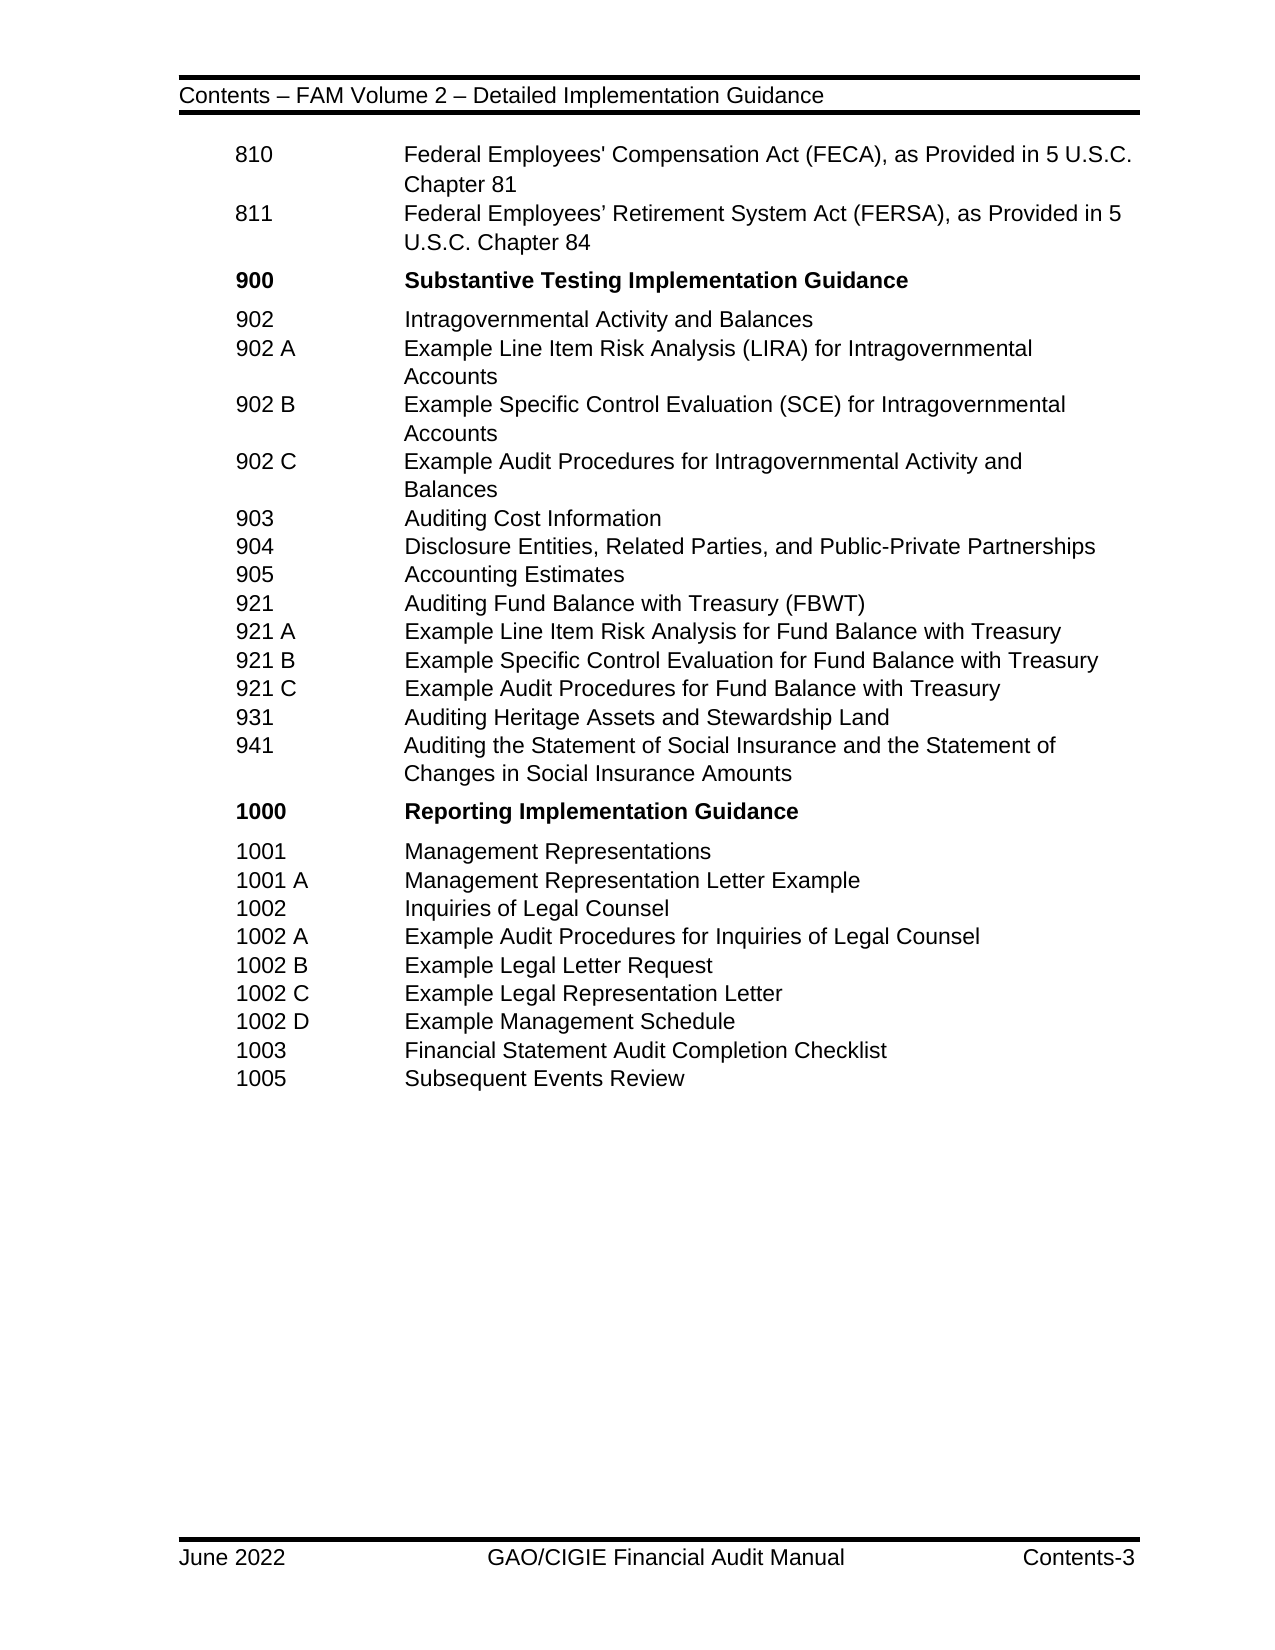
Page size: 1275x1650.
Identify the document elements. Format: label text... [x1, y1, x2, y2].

text 1001 Management Representations [236, 837, 1101, 865]
text 902 B Example Specific Control Evaluation (SCE) for Intragovernmental Accounts [236, 390, 1101, 447]
text 1002 B Example Legal Letter Request [236, 950, 1101, 979]
text 904 Disclosure Entities, Related Parties, and Public-Private Partnerships [236, 532, 1101, 560]
text 931 Auditing Heritage Assets and Stewardship Land [236, 702, 1101, 731]
text 811 Federal Employees’ Retirement System Act (FERSA), as Provided in 5 U.S.C. Chapter 84 [235, 198, 1140, 256]
text 902 A Example Line Item Risk Analysis (LIRA) for Intragovernmental Accounts [236, 333, 1101, 390]
text 905 Accounting Estimates [236, 560, 1101, 589]
text 902 Intragovernmental Activity and Balances [236, 304, 1101, 333]
text 1002 D Example Management Schedule [236, 1007, 1101, 1035]
text 903 Auditing Cost Information [236, 503, 1101, 532]
text 1002 A Example Audit Procedures for Inquiries of Legal Counsel [236, 922, 1101, 950]
text 921 Auditing Fund Balance with Treasury (FBWT) [236, 589, 1101, 617]
text 1001 A Management Representation Letter Example [236, 865, 1101, 894]
text 921 C Example Audit Procedures for Fund Balance with Treasury [236, 674, 1101, 702]
subtitle 1000 Reporting Implementation Guidance [236, 798, 1101, 824]
text 941 Auditing the Statement of Social Insurance and the Statement of Changes in Social Insurance Amounts [236, 731, 1101, 787]
text 1005 Subsequent Events Review [236, 1064, 1101, 1092]
text 921 B Example Specific Control Evaluation for Fund Balance with Treasury [236, 646, 1101, 674]
text 902 C Example Audit Procedures for Intragovernmental Activity and Balances [236, 447, 1101, 503]
text 1002 C Example Legal Representation Letter [236, 979, 1101, 1007]
text 921 A Example Line Item Risk Analysis for Fund Balance with Treasury [236, 617, 1101, 646]
text 1002 Inquiries of Legal Counsel [236, 894, 1101, 922]
text 1003 Financial Statement Audit Completion Checklist [236, 1035, 1101, 1064]
text 810 Federal Employees' Compensation Act (FECA), as Provided in 5 U.S.C. Chapter 81 [235, 139, 1140, 198]
subtitle 900 Substantive Testing Implementation Guidance [236, 267, 1101, 293]
